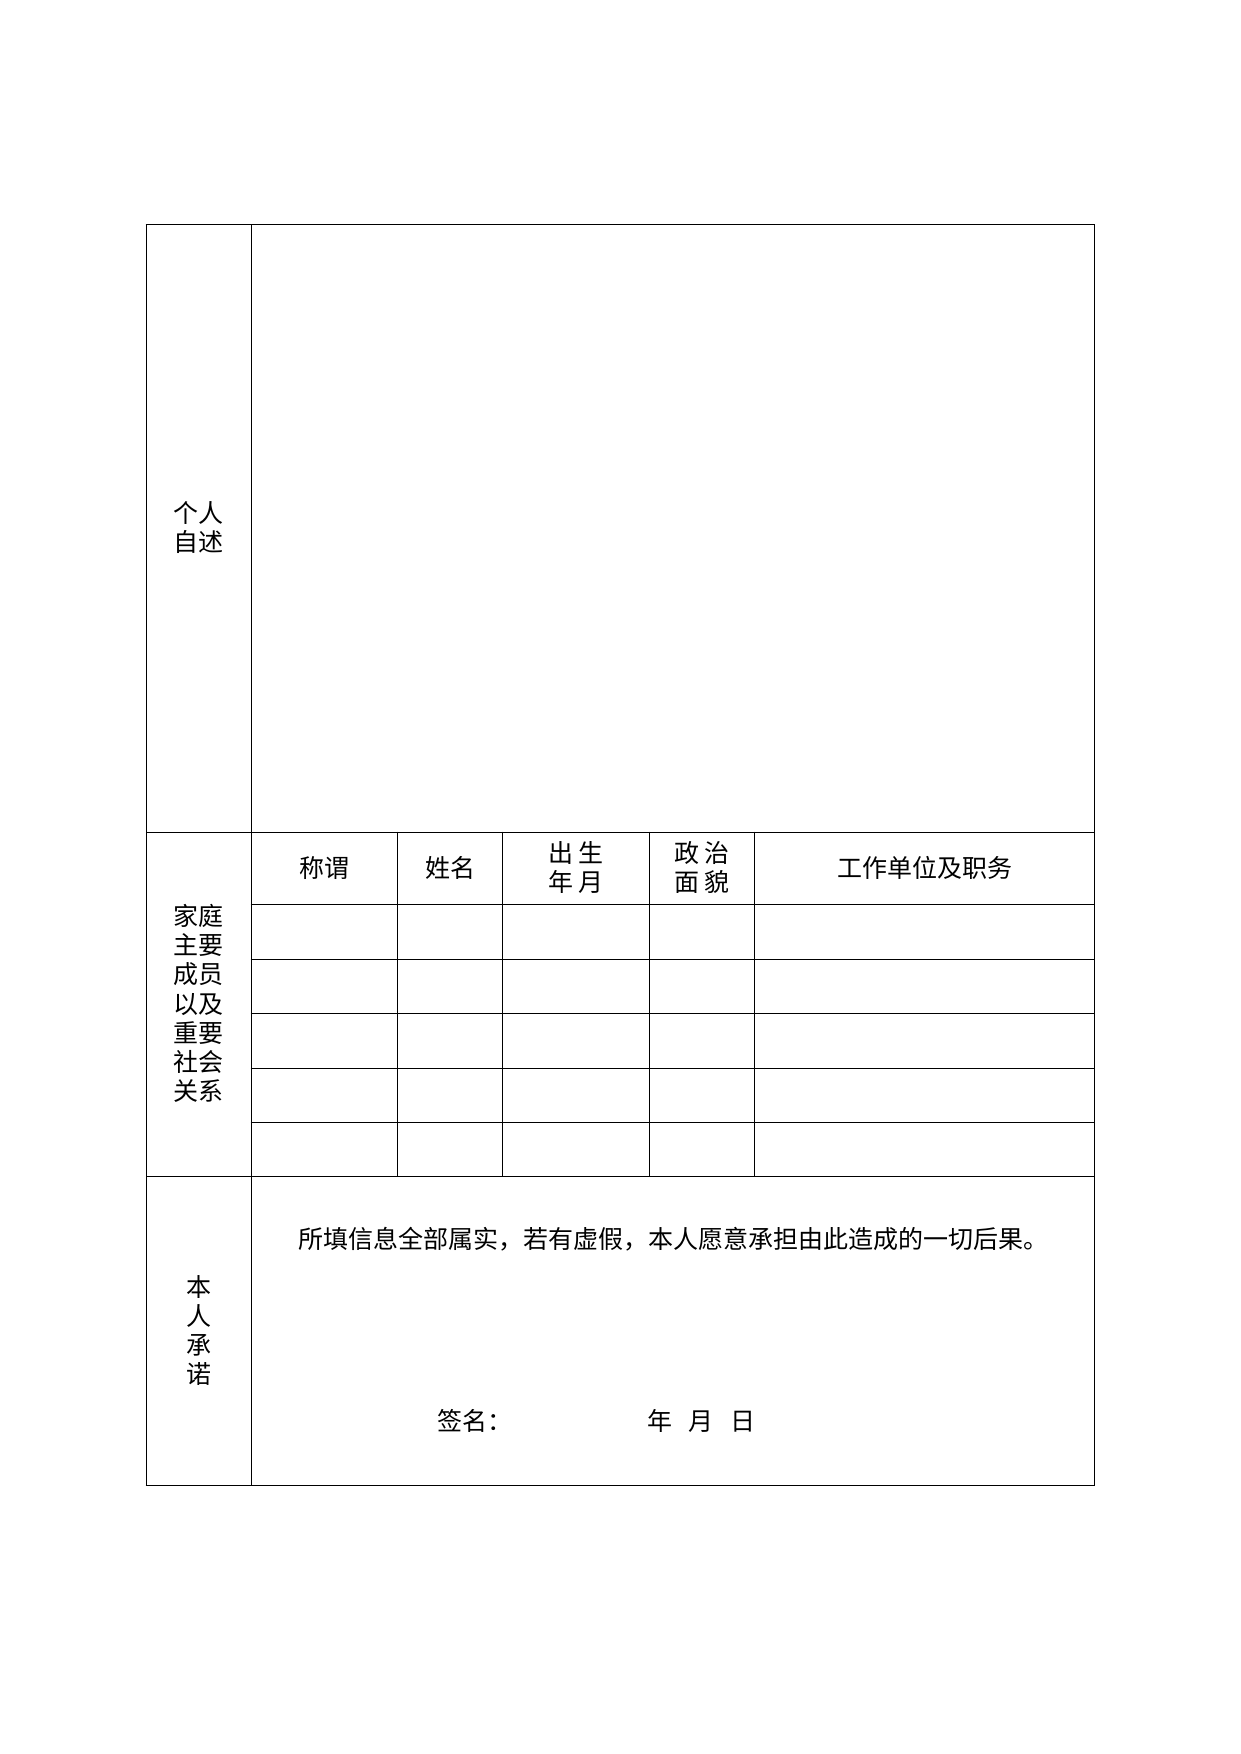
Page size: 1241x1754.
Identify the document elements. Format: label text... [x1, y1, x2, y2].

table_cell [650, 1123, 754, 1176]
table_cell [503, 960, 649, 1013]
table_cell 本 人 承 诺 [147, 1177, 251, 1485]
table_cell 所填信息全部属实，若有虚假，本人愿意承担由此造成的一切后果。 签名： 年 月 日 [252, 1177, 1094, 1485]
table_cell 称谓 [252, 833, 397, 904]
table_cell 出 生 年 月 [503, 833, 649, 904]
table_cell [252, 1123, 397, 1176]
table_cell [755, 905, 1094, 959]
table_cell [650, 960, 754, 1013]
table_cell [252, 1069, 397, 1122]
table_cell [252, 905, 397, 959]
table_cell 政 治 面 貌 [650, 833, 754, 904]
table_cell [650, 1069, 754, 1122]
table_cell 工作单位及职务 [755, 833, 1094, 904]
table_cell [252, 960, 397, 1013]
table_cell [398, 1014, 502, 1068]
table_cell [755, 1069, 1094, 1122]
table_cell [252, 1014, 397, 1068]
table_cell [755, 1014, 1094, 1068]
table_cell [650, 905, 754, 959]
table_header [252, 225, 1094, 832]
table_cell [503, 1123, 649, 1176]
table_cell 家庭 主要 成员 以及 重要 社会 关系 [147, 833, 251, 1176]
table_cell 姓名 [398, 833, 502, 904]
table_cell [503, 1069, 649, 1122]
table_cell [755, 960, 1094, 1013]
table_cell [398, 1069, 502, 1122]
table_header 个人 自述 [147, 225, 251, 832]
table_cell [650, 1014, 754, 1068]
table_cell [398, 905, 502, 959]
table_cell [503, 905, 649, 959]
table_cell [398, 1123, 502, 1176]
table_cell [398, 960, 502, 1013]
table_cell [503, 1014, 649, 1068]
table_cell [755, 1123, 1094, 1176]
